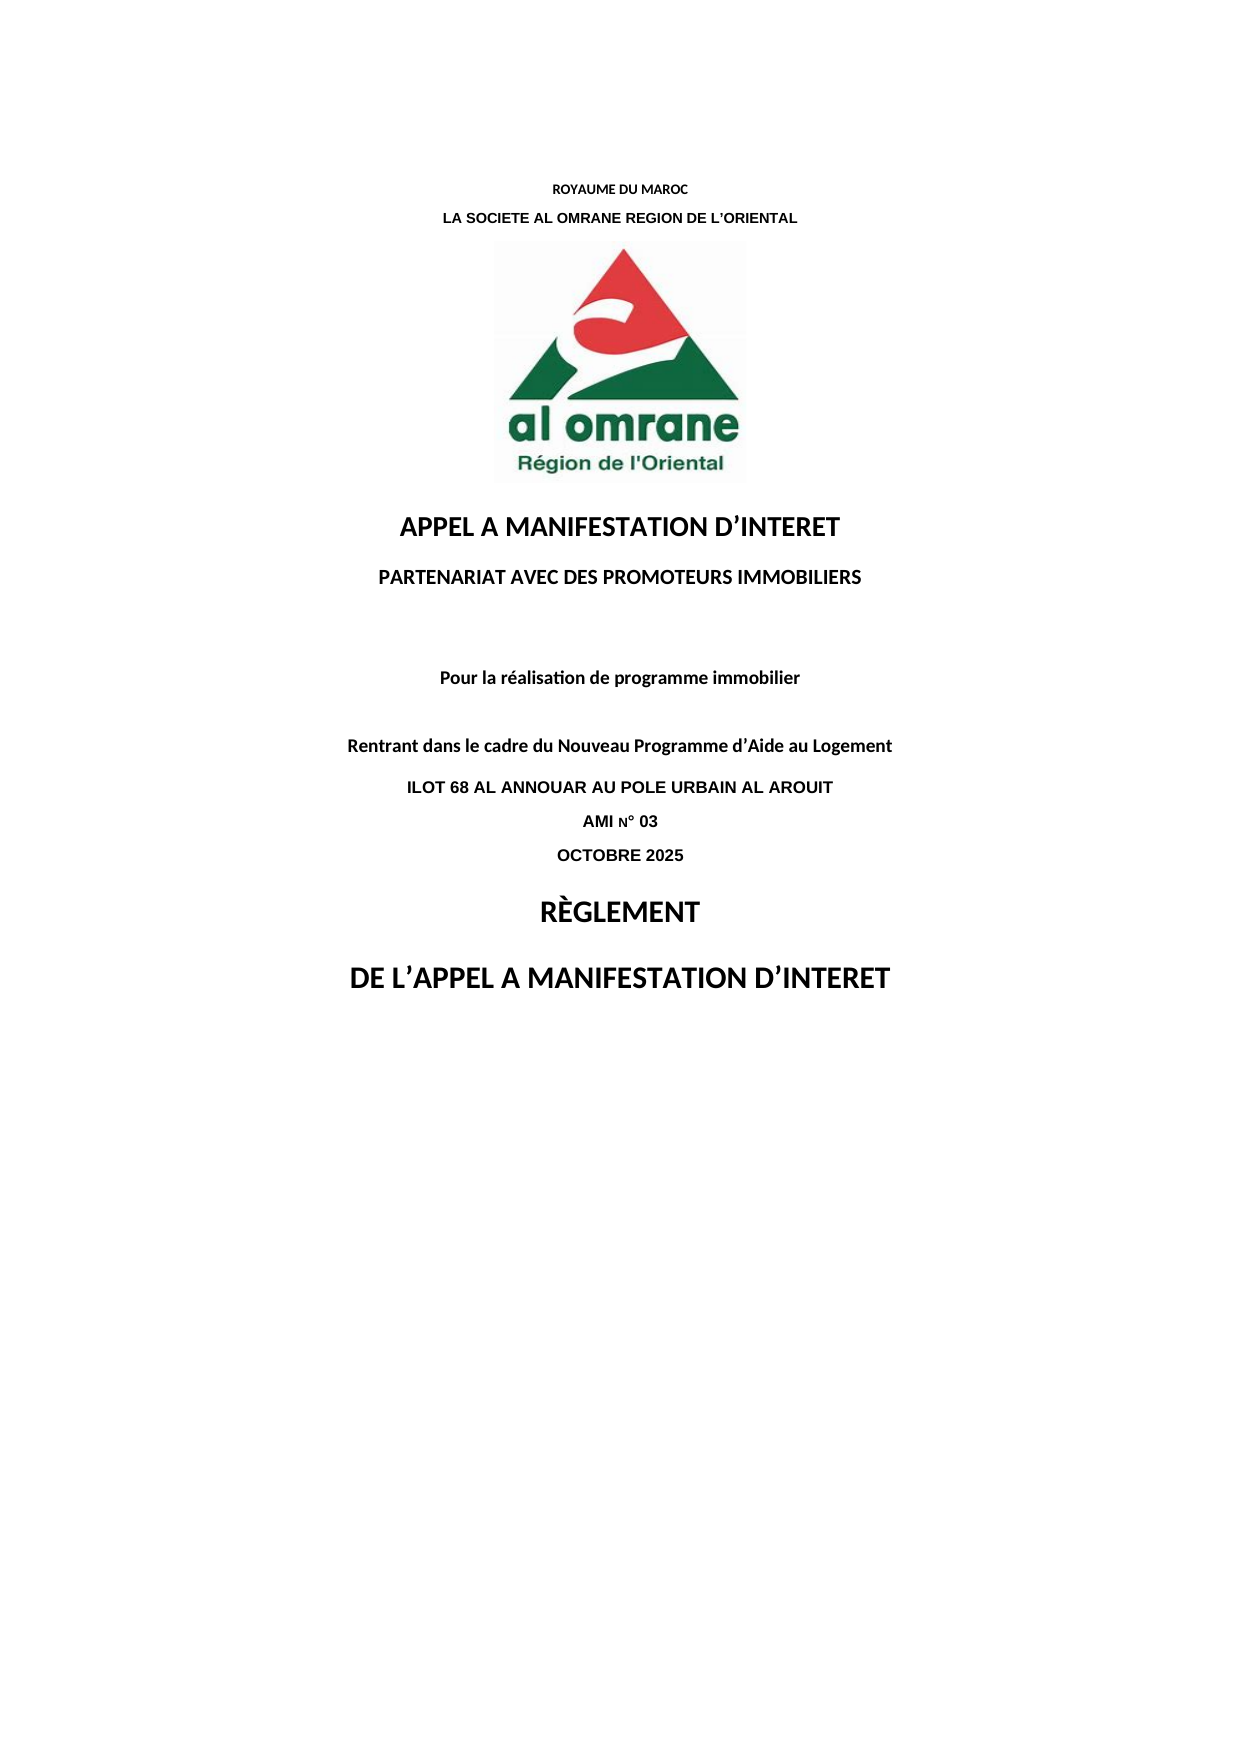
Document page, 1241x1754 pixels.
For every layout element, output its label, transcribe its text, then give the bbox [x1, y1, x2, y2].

text ILOT 68 AL ANNOUAR AU POLE URBAIN AL AROUIT [147, 763, 1093, 797]
text PARTENARIAT AVEC DES PROMOTEURS IMMOBILIERS [147, 544, 1093, 590]
text Pour la réalisation de programme immobilier [147, 649, 1093, 689]
text OCTOBRE 2025 [148, 831, 1093, 864]
text DE L’APPEL A MANIFESTATION D’INTERET [147, 931, 1093, 997]
text APPEL A MANIFESTATION D’INTERET [147, 483, 1093, 544]
text Rentrant dans le cadre du Nouveau Programme d’Aide au Logement [147, 716, 1093, 757]
picture [493, 241, 747, 483]
text RÈGLEMENT [147, 864, 1093, 931]
text ROYAUME DU MAROC [147, 168, 1093, 198]
text LA SOCIETE AL OMRANE REGION DE L’ORIENTAL [147, 198, 1093, 227]
text AMI n° 03 [148, 797, 1093, 831]
